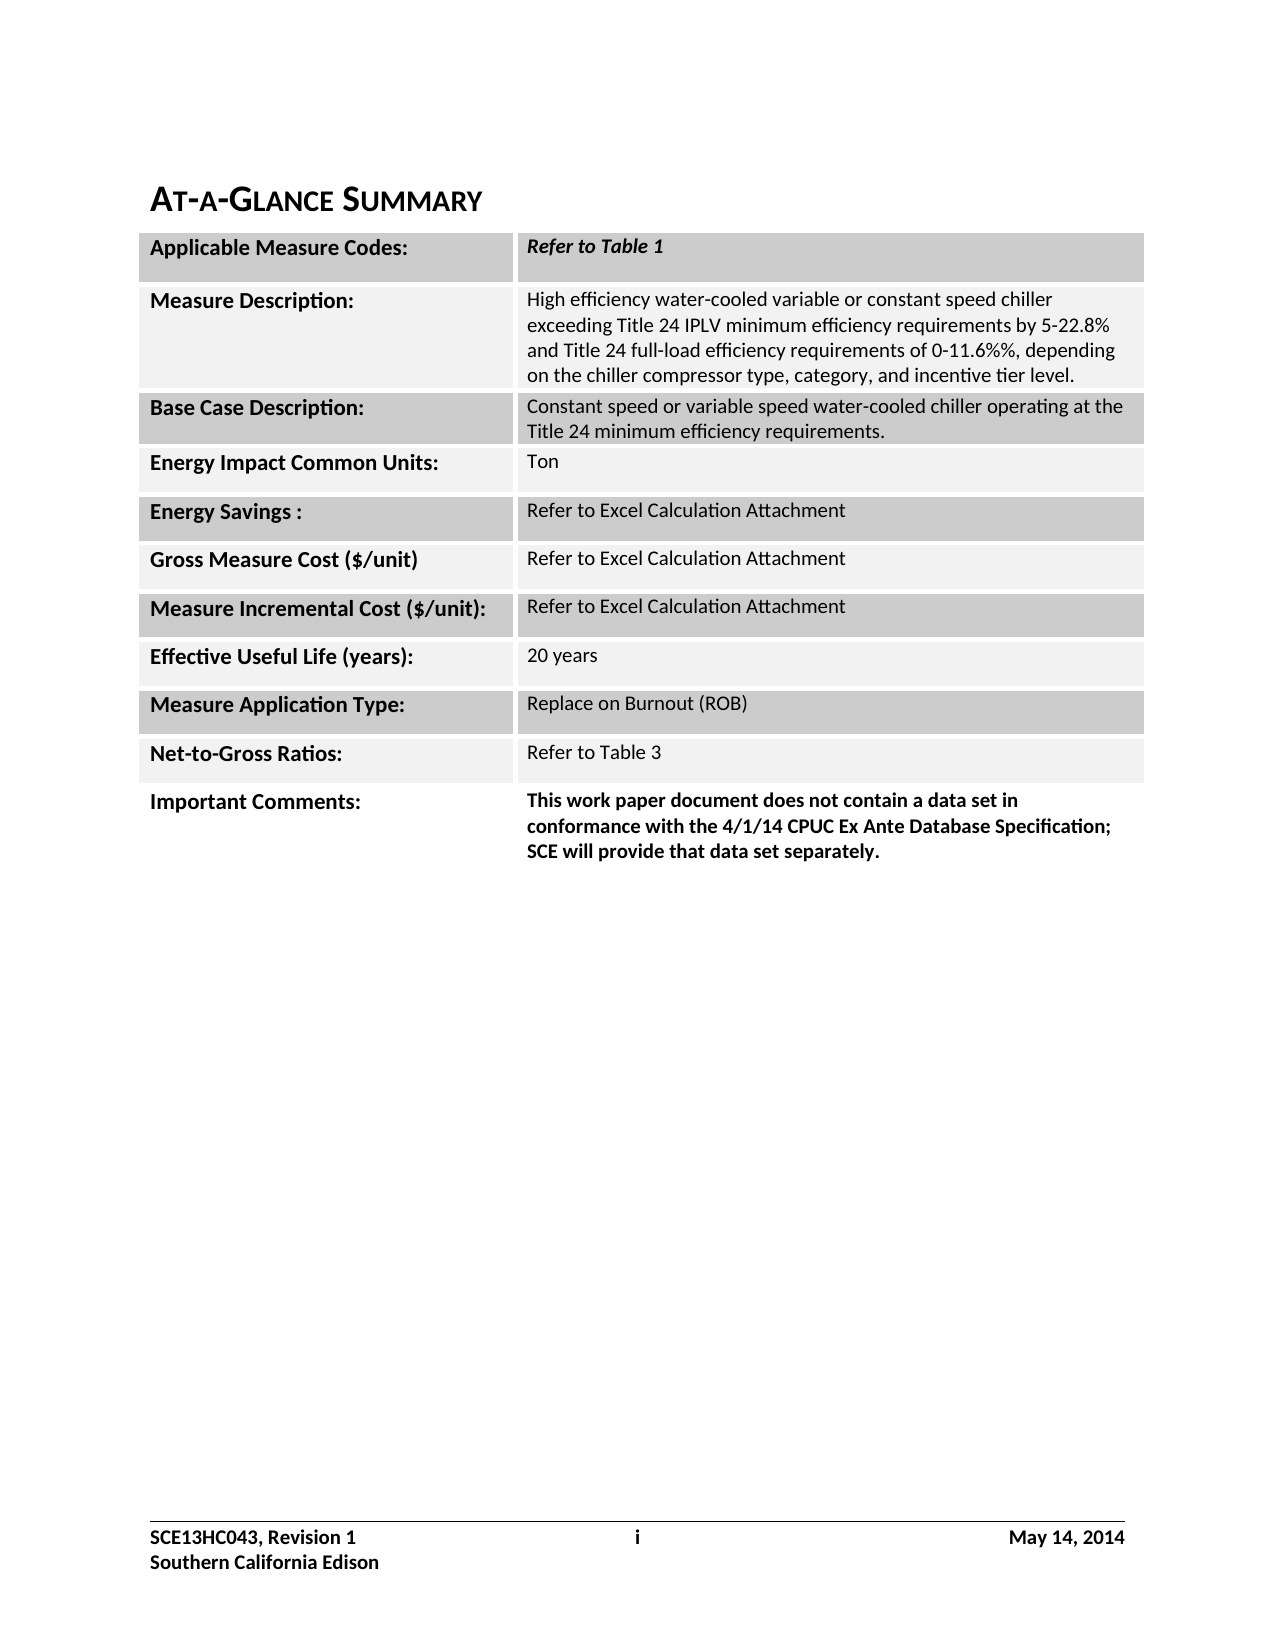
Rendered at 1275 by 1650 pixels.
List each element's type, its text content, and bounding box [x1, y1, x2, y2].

table_cell Net-to-Gross Ratios: [139, 739, 513, 783]
table_cell Energy Savings : [139, 497, 513, 541]
table_cell Refer to Excel Calculation Attachment [518, 594, 1144, 637]
table_cell Measure Application Type: [139, 691, 513, 734]
table_header Applicable Measure Codes: [139, 233, 513, 282]
table_cell 20 years [518, 642, 1144, 686]
table_cell Measure Description: [139, 287, 513, 388]
table_cell Constant speed or variable speed water-cooled chiller operating at the Title 24 minimum efficiency requirements. [518, 393, 1144, 444]
table_cell Base Case Description: [139, 393, 513, 444]
table_cell Refer to Excel Calculation Attachment [518, 545, 1144, 589]
table_cell Ton [518, 448, 1144, 492]
subtitle At-a-Glance Summary [150, 175, 1125, 221]
table_cell Replace on Burnout (ROB) [518, 691, 1144, 734]
table_header Refer to Table 1 [518, 233, 1144, 282]
table_cell This work paper document does not contain a data set in conformance with the 4/1/14 CPUC Ex Ante Database Specification; SCE will provide that data set separately. [518, 787, 1144, 864]
table_cell Refer to Excel Calculation Attachment [518, 497, 1144, 541]
table_cell Gross Measure Cost ($/unit) [139, 545, 513, 589]
table_cell Important Comments: [139, 787, 513, 864]
table_cell Refer to Table 3 [518, 739, 1144, 783]
table_cell High efficiency water-cooled variable or constant speed chiller exceeding Title 24 IPLV minimum efficiency requirements by 5-22.8% and Title 24 full-load efficiency requirements of 0-11.6%%, depending on the chiller compressor type, category, and incentive tier level. [518, 287, 1144, 388]
table_cell Effective Useful Life (years): [139, 642, 513, 686]
table_cell Measure Incremental Cost ($/unit): [139, 594, 513, 637]
table_cell Energy Impact Common Units: [139, 448, 513, 492]
